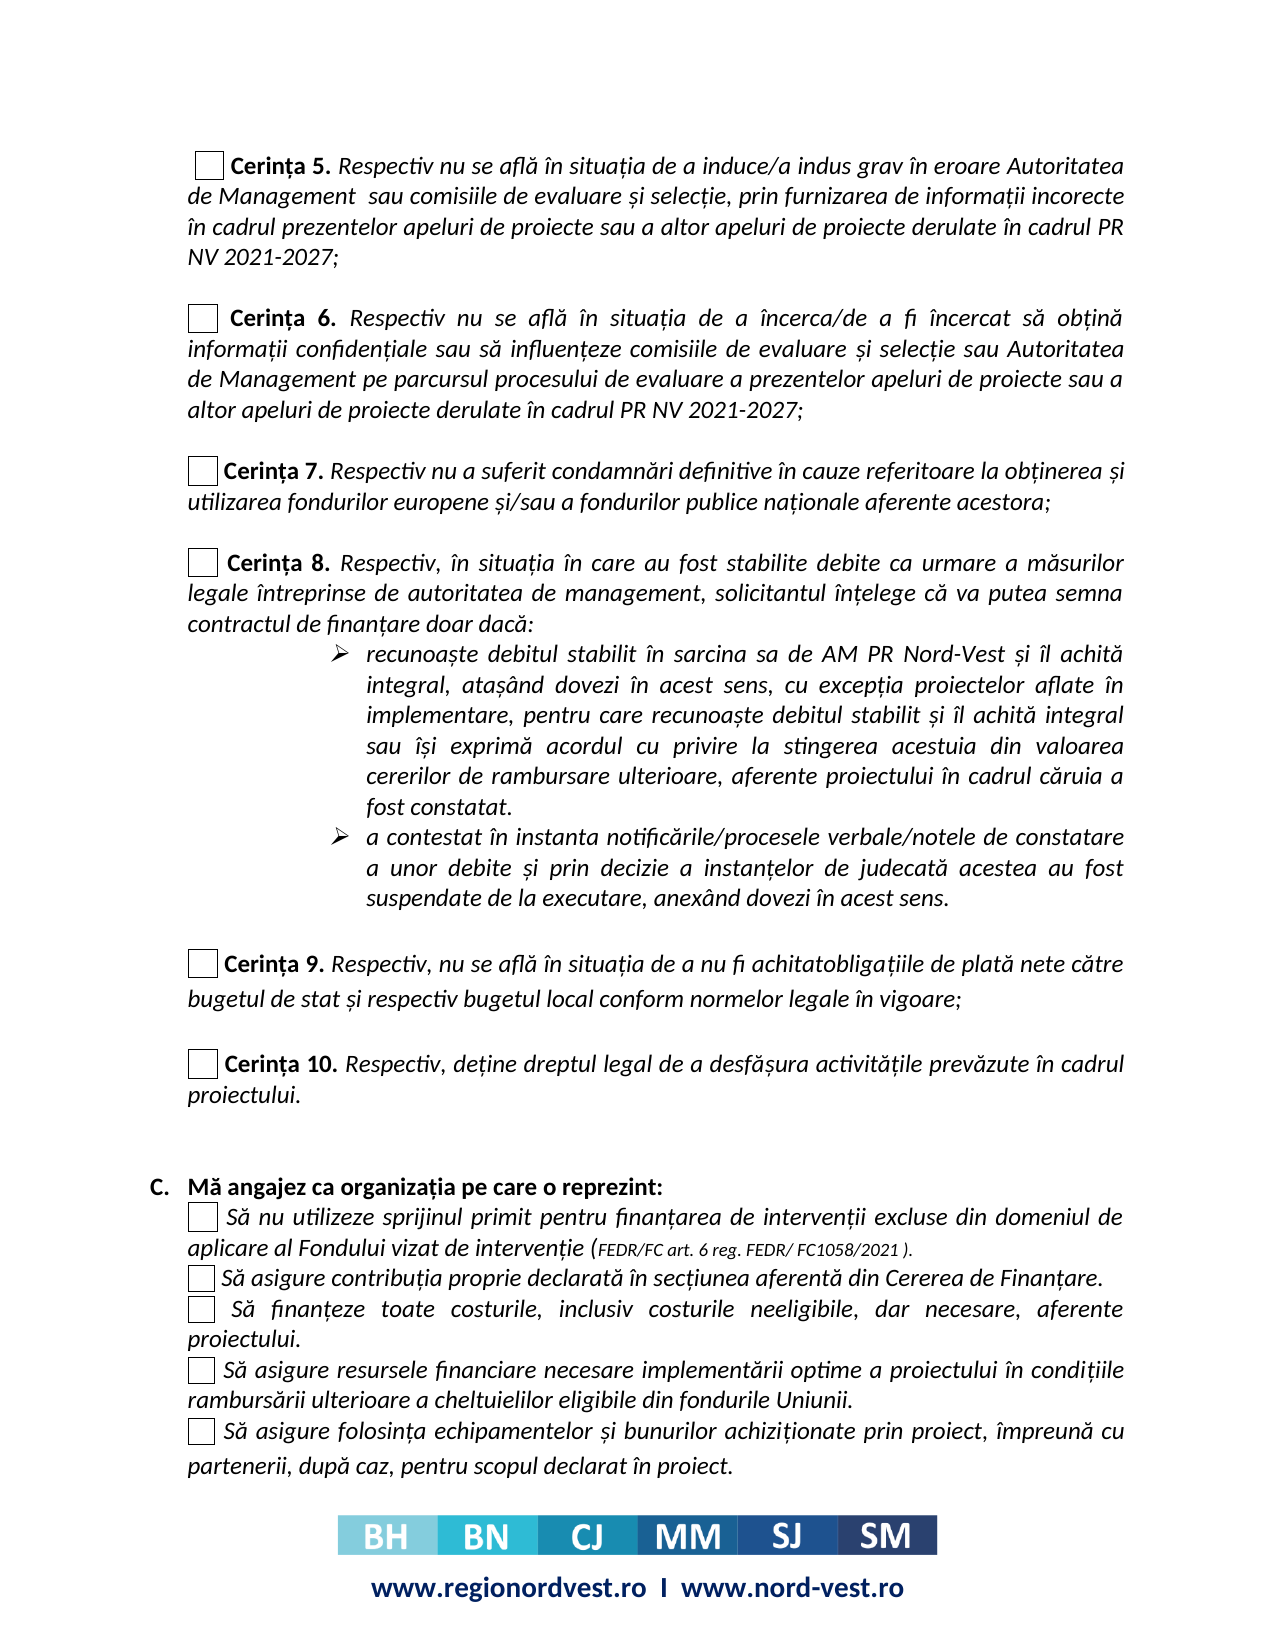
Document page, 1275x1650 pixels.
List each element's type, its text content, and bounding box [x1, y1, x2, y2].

list recunoaşte debitul stabilit în sarcina sa de AM PR Nord-Vest şi îl achită integral, ataşând dovezi în acest sens, cu excepția proiectelor aflate în implementare, pentru care recunoaşte debitul stabilit şi îl achită integral sau îşi exprimă acordul cu privire la stingerea acestuia din valoarea cererilor de rambursare ulterioare, aferente proiectului în cadrul căruia a fost constatat. [328, 638, 1125, 821]
list Să asigure resursele financiare necesare implementării optime a proiectului în condiţiile rambursării ulterioare a cheltuielilor eligibile din fondurile Uniunii. [187, 1354, 1125, 1415]
text Cerința 8. Respectiv, în situația în care au fost stabilite debite ca urmare a măsurilor legale întreprinse de autoritatea de management, solicitantul înțelege că va putea semna contractul de finanțare doar dacă: [187, 547, 1125, 638]
text Cerința 6. Respectiv nu se află în situația de a încerca/de a fi încercat să obțină informații confidențiale sau să influențeze comisiile de evaluare și selecție sau Autoritatea de Management pe parcursul procesului de evaluare a prezentelor apeluri de proiecte sau a altor apeluri de proiecte derulate în cadrul PR NV 2021-2027; [187, 303, 1125, 425]
list Să nu utilizeze sprijinul primit pentru finanțarea de intervenții excluse din domeniul de aplicare al Fondului vizat de intervenție (FEDR/FC art. 6 reg. FEDR/ FC1058/2021 ). [187, 1201, 1125, 1262]
text Cerința 9. Respectiv, nu se află în situația de a nu fi achitatobligaţiile de plată nete către bugetul de stat și respectiv bugetul local conform normelor legale în vigoare; [187, 948, 1125, 1013]
list Mă angajez ca organizația pe care o reprezint: [150, 1171, 1125, 1201]
text Cerința 7. Respectiv nu a suferit condamnări definitive în cauze referitoare la obținerea și utilizarea fondurilor europene și/sau a fondurilor publice naționale aferente acestora; [187, 455, 1125, 516]
picture [337, 1515, 938, 1555]
list Să finanţeze toate costurile, inclusiv costurile neeligibile, dar necesare, aferente proiectului. [187, 1293, 1125, 1354]
text Să asigure folosința echipamentelor şi bunurilor achiziţionate prin proiect, împreună cu partenerii, după caz, pentru scopul declarat în proiect. [187, 1415, 1125, 1480]
list a contestat în instanta notificările/procesele verbale/notele de constatare a unor debite și prin decizie a instanțelor de judecată acestea au fost suspendate de la executare, anexând dovezi în acest sens. [328, 821, 1125, 913]
text Cerința 10. Respectiv, deține dreptul legal de a desfășura activitățile prevăzute în cadrul proiectului. [187, 1048, 1125, 1109]
text Cerința 5. Respectiv nu se află în situația de a induce/a indus grav în eroare Autoritatea de Management sau comisiile de evaluare și selecție, prin furnizarea de informații incorecte în cadrul prezentelor apeluri de proiecte sau a altor apeluri de proiecte derulate în cadrul PR NV 2021-2027; [187, 150, 1125, 272]
list Să asigure contribuţia proprie declarată în secțiunea aferentă din Cererea de Finanțare. [187, 1262, 1125, 1293]
